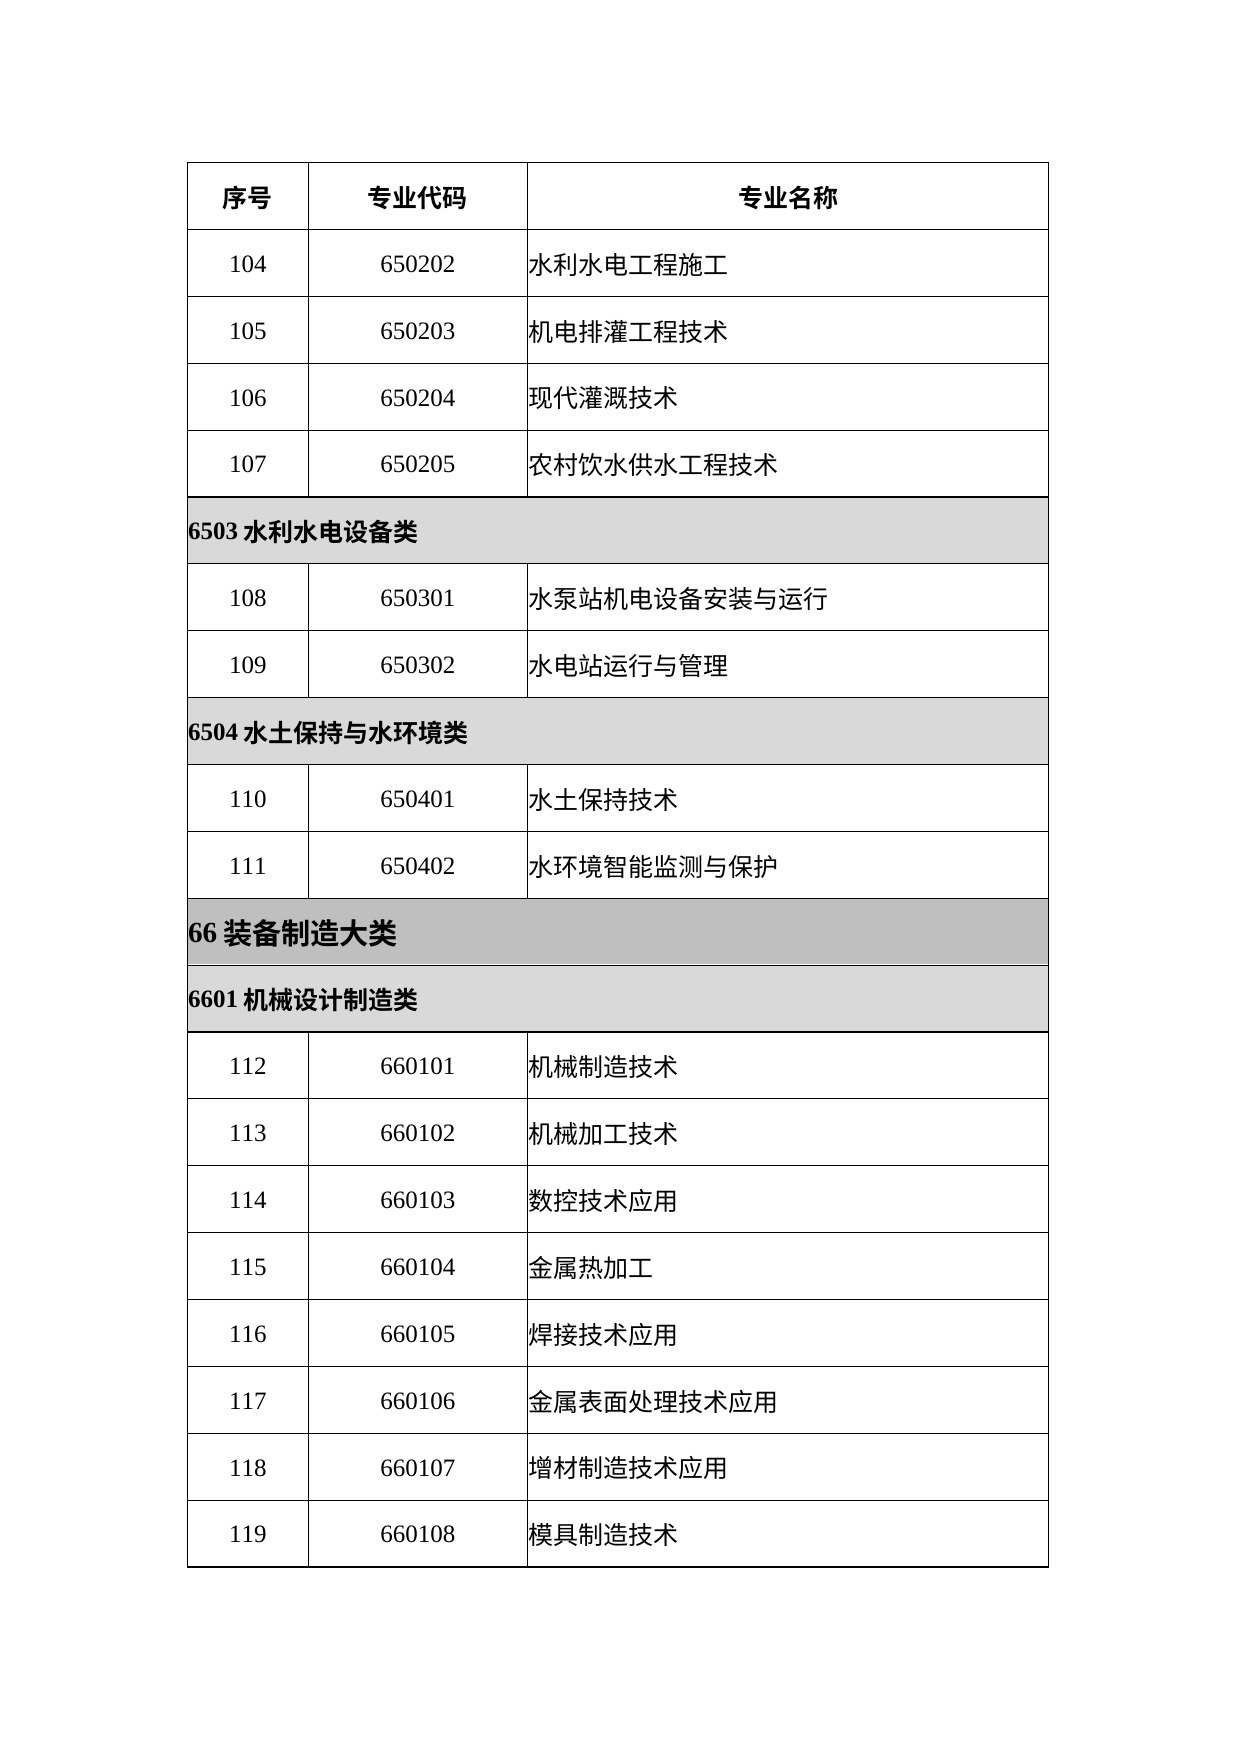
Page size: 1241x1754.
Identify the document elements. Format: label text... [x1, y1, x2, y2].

table_header 专业名称 [528, 163, 1048, 229]
table_cell 118 [188, 1434, 308, 1499]
table_cell 660105 [309, 1300, 527, 1366]
table_cell 水泵站机电设备安装与运行 [528, 564, 1048, 630]
table_cell 6503水利水电设备类 [188, 498, 1048, 563]
table_cell 66装备制造大类 [188, 899, 1048, 964]
table_cell 机电排灌工程技术 [528, 297, 1048, 363]
table_cell 115 [188, 1233, 308, 1299]
table_cell 660102 [309, 1099, 527, 1165]
table_cell 660108 [309, 1501, 527, 1566]
table_cell 增材制造技术应用 [528, 1434, 1048, 1499]
table_cell 机械加工技术 [528, 1099, 1048, 1165]
table_cell 119 [188, 1501, 308, 1566]
table_cell 112 [188, 1033, 308, 1098]
table_cell 113 [188, 1099, 308, 1165]
table_cell 水电站运行与管理 [528, 631, 1048, 697]
table_cell 机械制造技术 [528, 1033, 1048, 1098]
table_header 序号 [188, 163, 308, 229]
table_cell 110 [188, 765, 308, 831]
table_cell 106 [188, 364, 308, 429]
table_cell 650301 [309, 564, 527, 630]
table_cell 6601机械设计制造类 [188, 966, 1048, 1031]
table_cell 660103 [309, 1166, 527, 1232]
table_cell 650402 [309, 832, 527, 898]
table_cell 660107 [309, 1434, 527, 1499]
table_cell 650401 [309, 765, 527, 831]
table_cell 660101 [309, 1033, 527, 1098]
table_cell 水土保持技术 [528, 765, 1048, 831]
table_cell 116 [188, 1300, 308, 1366]
table_cell 模具制造技术 [528, 1501, 1048, 1566]
table_cell 107 [188, 431, 308, 496]
table_cell 650205 [309, 431, 527, 496]
table_cell 水利水电工程施工 [528, 230, 1048, 296]
table_cell 数控技术应用 [528, 1166, 1048, 1232]
table_cell 660106 [309, 1367, 527, 1433]
table_cell 金属热加工 [528, 1233, 1048, 1299]
table_cell 现代灌溉技术 [528, 364, 1048, 429]
table_cell 111 [188, 832, 308, 898]
table_cell 650202 [309, 230, 527, 296]
table_cell 6504水土保持与水环境类 [188, 698, 1048, 764]
table_cell 水环境智能监测与保护 [528, 832, 1048, 898]
table_cell 农村饮水供水工程技术 [528, 431, 1048, 496]
table_cell 660104 [309, 1233, 527, 1299]
table_cell 650203 [309, 297, 527, 363]
table_cell 108 [188, 564, 308, 630]
table_cell 105 [188, 297, 308, 363]
table_cell 焊接技术应用 [528, 1300, 1048, 1366]
table_cell 金属表面处理技术应用 [528, 1367, 1048, 1433]
table_cell 650302 [309, 631, 527, 697]
table_cell 117 [188, 1367, 308, 1433]
table_header 专业代码 [309, 163, 527, 229]
table_cell 104 [188, 230, 308, 296]
table_cell 650204 [309, 364, 527, 429]
table_cell 109 [188, 631, 308, 697]
table_cell 114 [188, 1166, 308, 1232]
